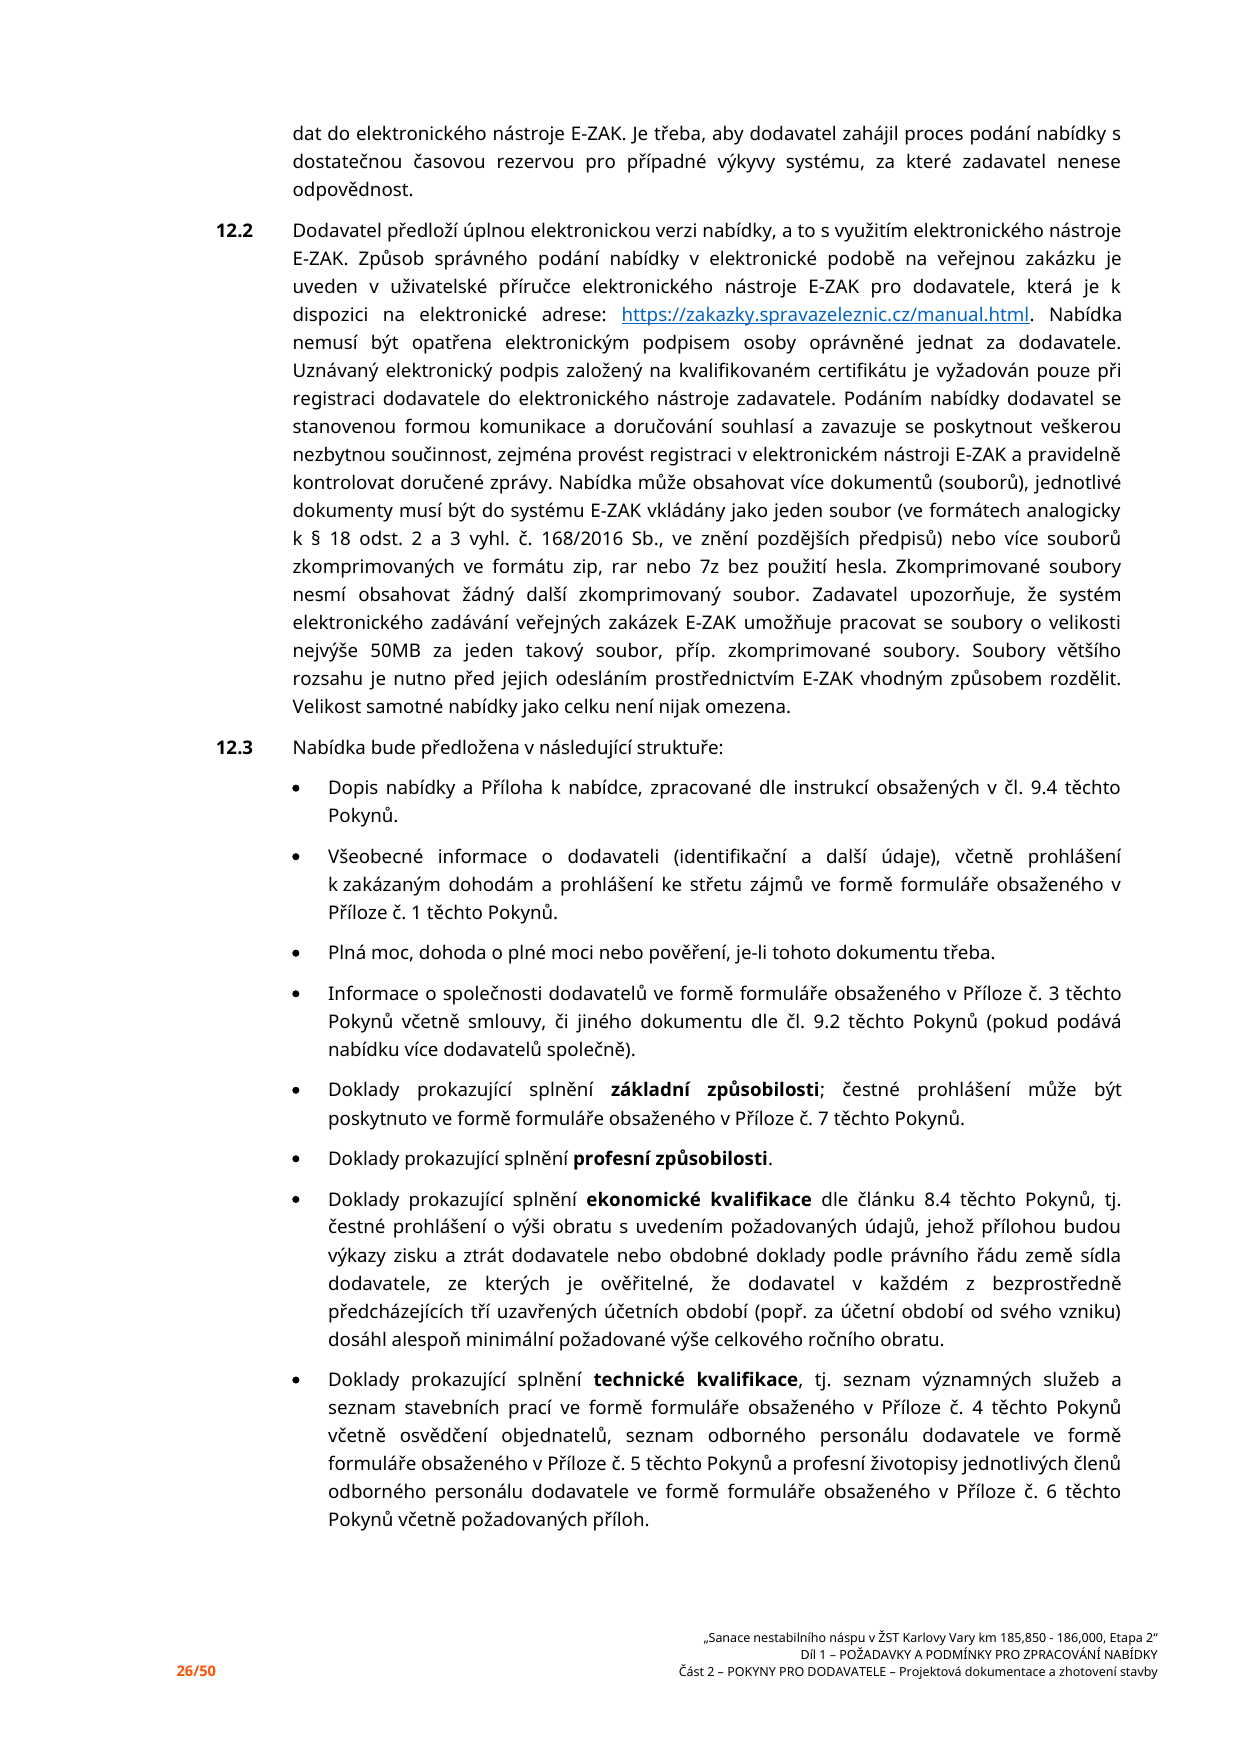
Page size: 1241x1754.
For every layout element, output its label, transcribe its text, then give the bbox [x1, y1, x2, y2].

text Dodavatel předloží úplnou elektronickou verzi nabídky, a to s využitím elektronického nástroje E-ZAK. Způsob správného podání nabídky v elektronické podobě na veřejnou zakázku je uveden v uživatelské příručce elektronického nástroje E-ZAK pro dodavatele, která je k dispozici na elektronické adrese: https://zakazky.spravazeleznic.cz/manual.html. Nabídka nemusí být opatřena elektronickým podpisem osoby oprávněné jednat za dodavatele. Uznávaný elektronický podpis založený na kvalifikovaném certifikátu je vyžadován pouze při registraci dodavatele do elektronického nástroje zadavatele. Podáním nabídky dodavatel se stanovenou formou komunikace a doručování souhlasí a zavazuje se poskytnout veškerou nezbytnou součinnost, zejména provést registraci v elektronickém nástroji E-ZAK a pravidelně kontrolovat doručené zprávy. Nabídka může obsahovat více dokumentů (souborů), jednotlivé dokumenty musí být do systému E-ZAK vkládány jako jeden soubor (ve formátech analogicky k § 18 odst. 2 a 3 vyhl. č. 168/2016 Sb., ve znění pozdějších předpisů) nebo více souborů zkomprimovaných ve formátu zip, rar nebo 7z bez použití hesla. Zkomprimované soubory nesmí obsahovat žádný další zkomprimovaný soubor. Zadavatel upozorňuje, že systém elektronického zadávání veřejných zakázek E-ZAK umožňuje pracovat se soubory o velikosti nejvýše 50MB za jeden takový soubor, příp. zkomprimované soubory. Soubory většího rozsahu je nutno před jejich odesláním prostřednictvím E-ZAK vhodným způsobem rozdělit. Velikost samotné nabídky jako celku není nijak omezena. [216, 217, 1122, 719]
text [216, 121, 1122, 202]
text Doklady prokazující splnění ekonomické kvalifikace dle článku 8.4 těchto Pokynů, tj. čestné prohlášení o výši obratu s uvedením požadovaných údajů, jehož přílohou budou výkazy zisku a ztrát dodavatele nebo obdobné doklady podle právního řádu země sídla dodavatele, ze kterých je ověřitelné, že dodavatel v každém z bezprostředně předcházejících tří uzavřených účetních období (popř. za účetní období od svého vzniku) dosáhl alespoň minimální požadované výše celkového ročního obratu. [292, 1186, 1122, 1351]
text Nabídka bude předložena v následující struktuře: [216, 734, 1122, 759]
text Informace o společnosti dodavatelů ve formě formuláře obsaženého v Příloze č. 3 těchto Pokynů včetně smlouvy, či jiného dokumentu dle čl. 9.2 těchto Pokynů (pokud podává nabídku více dodavatelů společně). [292, 980, 1122, 1062]
text Doklady prokazující splnění základní způsobilosti; čestné prohlášení může být poskytnuto ve formě formuláře obsaženého v Příloze č. 7 těchto Pokynů. [292, 1077, 1122, 1130]
text Doklady prokazující splnění profesní způsobilosti. [292, 1145, 1122, 1171]
text Všeobecné informace o dodavateli (identifikační a další údaje), včetně prohlášení k zakázaným dohodám a prohlášení ke střetu zájmů ve formě formuláře obsaženého v Příloze č. 1 těchto Pokynů. [292, 843, 1122, 925]
text Doklady prokazující splnění technické kvalifikace, tj. seznam významných služeb a seznam stavebních prací ve formě formuláře obsaženého v Příloze č. 4 těchto Pokynů včetně osvědčení objednatelů, seznam odborného personálu dodavatele ve formě formuláře obsaženého v Příloze č. 5 těchto Pokynů a profesní životopisy jednotlivých členů odborného personálu dodavatele ve formě formuláře obsaženého v Příloze č. 6 těchto Pokynů včetně požadovaných příloh. [292, 1366, 1122, 1532]
text Dopis nabídky a Příloha k nabídce, zpracované dle instrukcí obsažených v čl. 9.4 těchto Pokynů. [292, 774, 1122, 828]
text Plná moc, dohoda o plné moci nebo pověření, je-li tohoto dokumentu třeba. [292, 940, 1122, 965]
